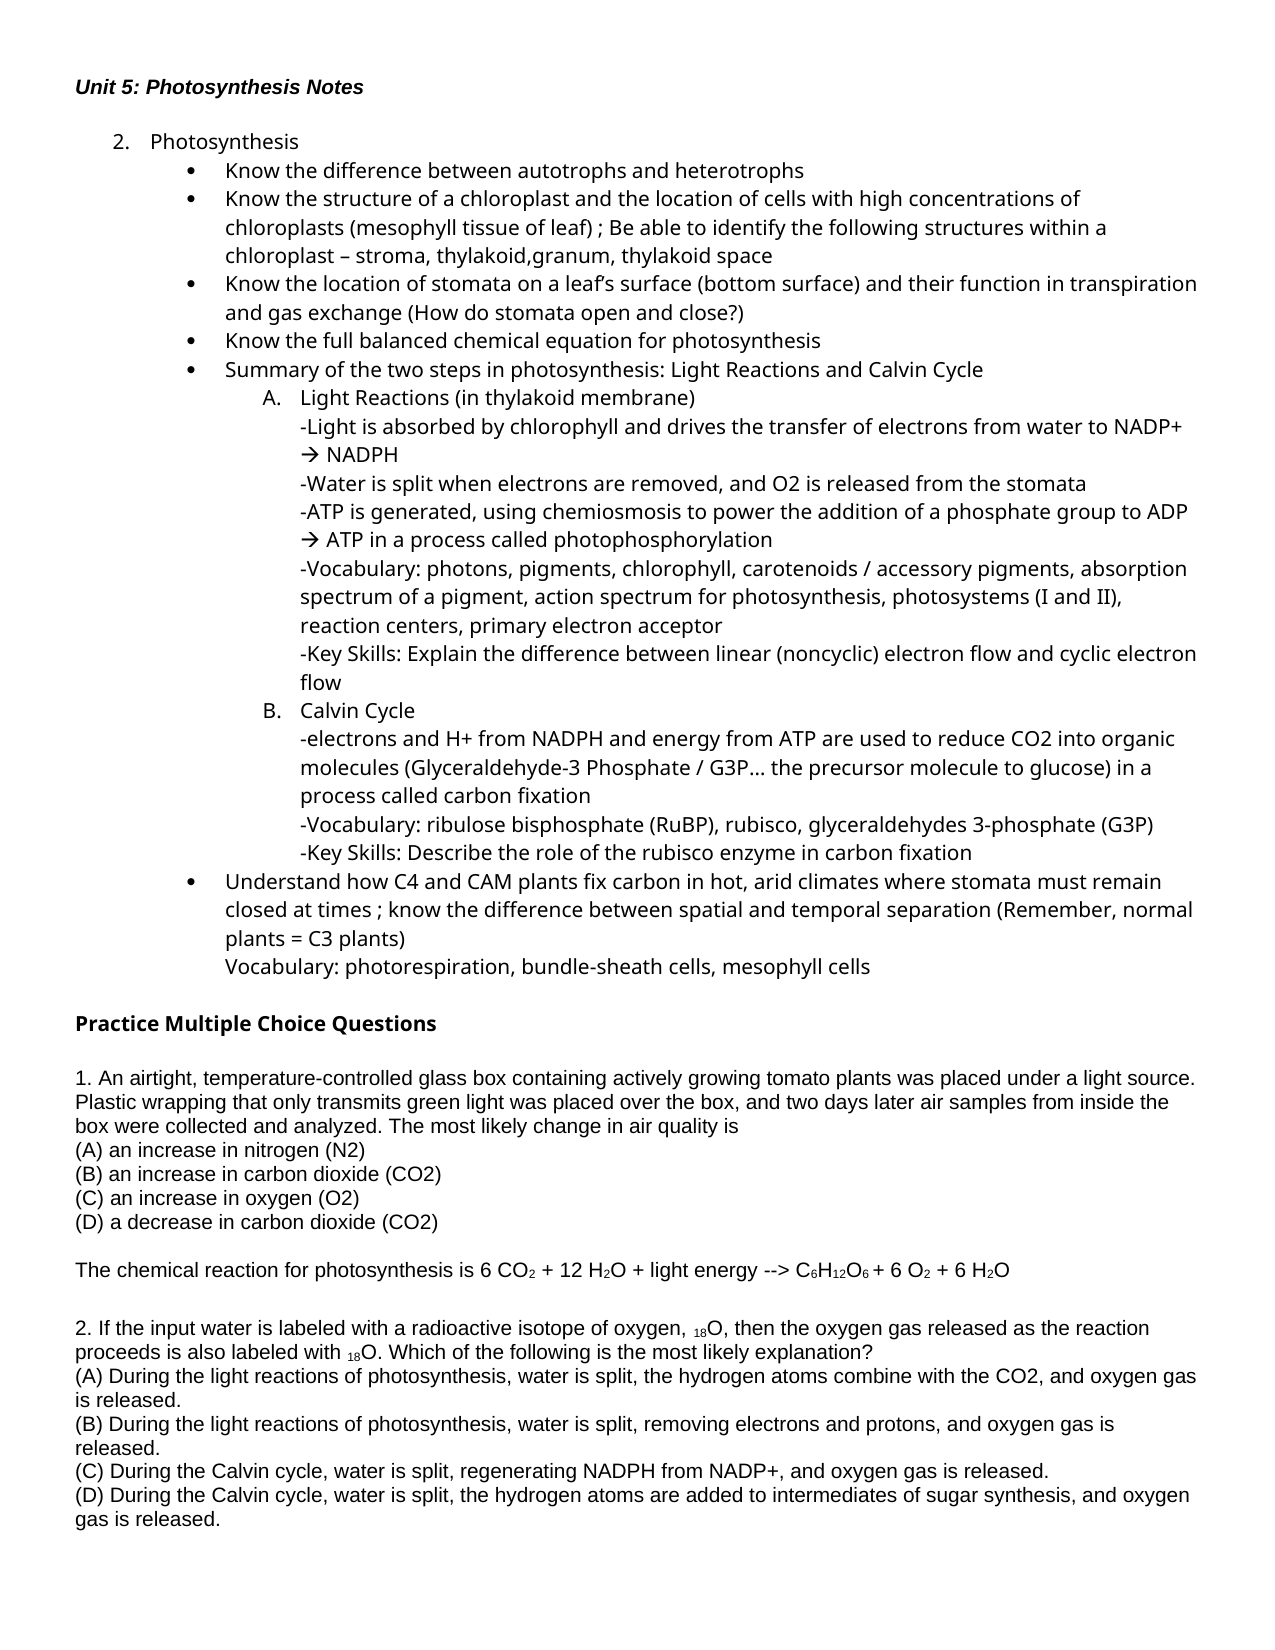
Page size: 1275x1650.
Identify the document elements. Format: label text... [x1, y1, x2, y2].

list Understand how C4 and CAM plants fix carbon in hot, arid climates where stomata must remain closed at times ; know the difference between spatial and temporal separation (Remember, normal plants = C3 plants) [187, 867, 1200, 952]
list Summary of the two steps in photosynthesis: Light Reactions and Calvin Cycle [187, 355, 1200, 383]
list Calvin Cycle [262, 696, 1200, 724]
list -Water is split when electrons are removed, and O2 is released from the stomata [300, 469, 1200, 497]
list -Vocabulary: ribulose bisphosphate (RuBP), rubisco, glyceraldehydes 3-phosphate (G3P) [300, 810, 1200, 838]
text 2. If the input water is labeled with a radioactive isotope of oxygen, 18O, then the oxygen gas released as the reaction proceeds is also labeled with 18O. Which of the following is the most likely explanation? (A) During the light reactions of photosynthesis, water is split, the hydrogen atoms combine with the CO2, and oxygen gas is released. (B) During the light reactions of photosynthesis, water is split, removing electrons and protons, and oxygen gas is released. (C) During the Calvin cycle, water is split, regenerating NADPH from NADP+, and oxygen gas is released. (D) During the Calvin cycle, water is split, the hydrogen atoms are added to intermediates of sugar synthesis, and oxygen gas is released. [75, 1316, 1200, 1531]
list Photosynthesis [112, 127, 1200, 156]
list -Key Skills: Describe the role of the rubisco enzyme in carbon fixation [300, 838, 1200, 867]
list Know the full balanced chemical equation for photosynthesis [187, 326, 1200, 355]
list -electrons and H+ from NADPH and energy from ATP are used to reduce CO2 into organic molecules (Glyceraldehyde-3 Phosphate / G3P… the precursor molecule to glucose) in a process called carbon fixation [300, 724, 1200, 810]
list Know the structure of a chloroplast and the location of cells with high concentrations of chloroplasts (mesophyll tissue of leaf) ; Be able to identify the following structures within a chloroplast – stroma, thylakoid,granum, thylakoid space [187, 184, 1200, 269]
list -Key Skills: Explain the difference between linear (noncyclic) electron flow and cyclic electron flow [300, 639, 1200, 696]
list Light Reactions (in thylakoid membrane) [262, 383, 1200, 412]
text Practice Multiple Choice Questions [75, 1009, 1200, 1037]
list Know the difference between autotrophs and heterotrophs [187, 156, 1200, 184]
list -Vocabulary: photons, pigments, chlorophyll, carotenoids / accessory pigments, absorption spectrum of a pigment, action spectrum for photosynthesis, photosystems (I and II), reaction centers, primary electron acceptor [300, 554, 1200, 639]
list -ATP is generated, using chemiosmosis to power the addition of a phosphate group to ADP ATP in a process called photophosphorylation [300, 497, 1200, 554]
text 1. An airtight, temperature-controlled glass box containing actively growing tomato plants was placed under a light source. Plastic wrapping that only transmits green light was placed over the box, and two days later air samples from inside the box were collected and analyzed. The most likely change in air quality is (A) an increase in nitrogen (N2) (B) an increase in carbon dioxide (CO2) (C) an increase in oxygen (O2) (D) a decrease in carbon dioxide (CO2) [75, 1066, 1200, 1233]
text Unit 5: Photosynthesis Notes [75, 75, 1200, 99]
list Know the location of stomata on a leaf’s surface (bottom surface) and their function in transpiration and gas exchange (How do stomata open and close?) [187, 269, 1200, 326]
list Vocabulary: photorespiration, bundle-sheath cells, mesophyll cells [225, 952, 1200, 981]
list -Light is absorbed by chlorophyll and drives the transfer of electrons from water to NADP+ NADPH [300, 412, 1200, 469]
text The chemical reaction for photosynthesis is 6 CO2 + 12 H2O + light energy --> C6H12O6 + 6 O2 + 6 H2O [75, 1257, 1200, 1316]
